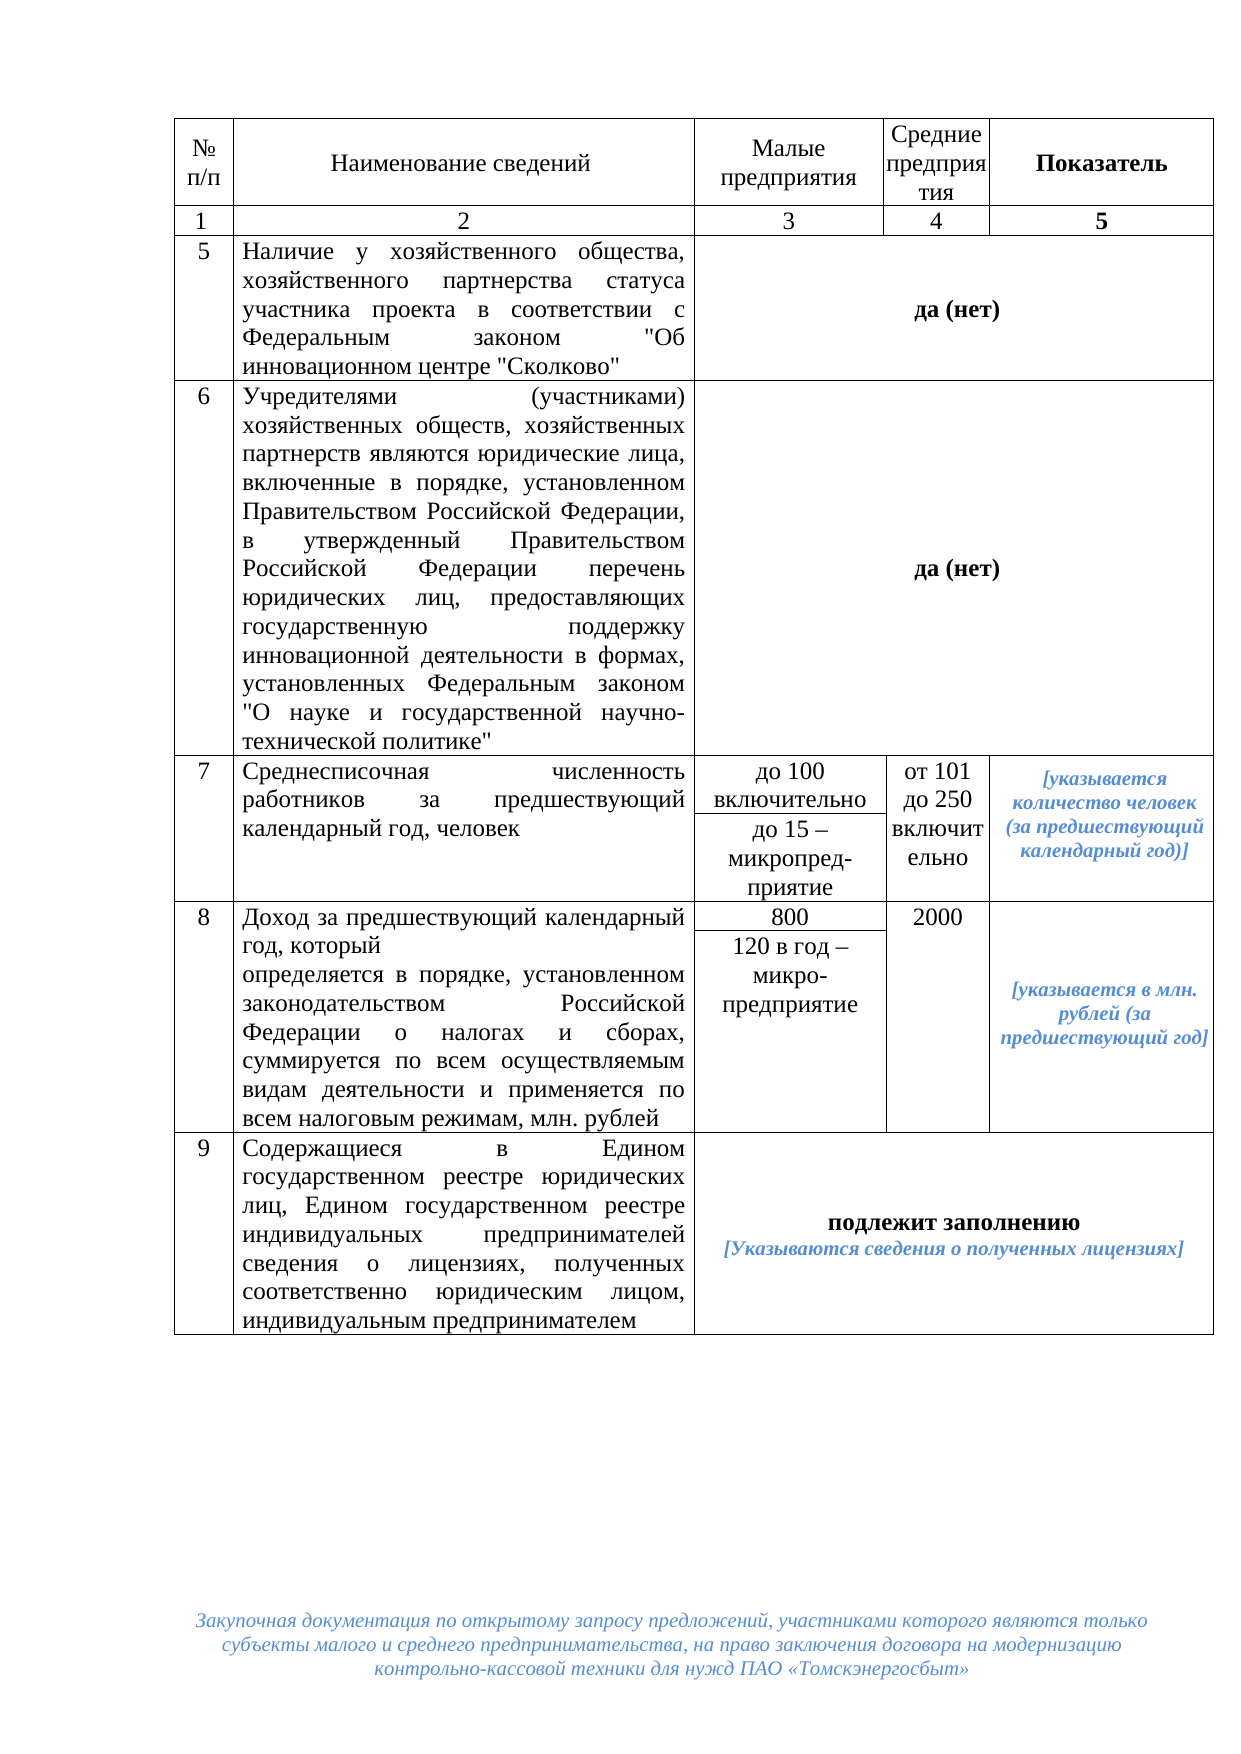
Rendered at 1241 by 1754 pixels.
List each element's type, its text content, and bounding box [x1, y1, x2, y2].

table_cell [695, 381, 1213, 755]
table_header Средние предприятия [884, 119, 989, 205]
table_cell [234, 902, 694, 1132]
table_cell 5 [990, 206, 1213, 235]
table_header № п/п [175, 119, 233, 205]
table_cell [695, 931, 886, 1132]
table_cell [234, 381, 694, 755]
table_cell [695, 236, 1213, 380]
table_header Показатель [990, 119, 1213, 205]
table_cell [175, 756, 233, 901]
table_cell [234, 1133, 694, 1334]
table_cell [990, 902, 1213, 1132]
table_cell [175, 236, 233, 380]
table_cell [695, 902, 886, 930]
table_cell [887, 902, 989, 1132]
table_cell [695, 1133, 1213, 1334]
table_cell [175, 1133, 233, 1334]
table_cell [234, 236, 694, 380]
table_header Малые предприятия [695, 119, 883, 205]
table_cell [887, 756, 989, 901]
table_cell 3 [695, 206, 883, 235]
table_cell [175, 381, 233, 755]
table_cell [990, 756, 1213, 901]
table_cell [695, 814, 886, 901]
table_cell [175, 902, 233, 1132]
table_header Наименование сведений 2 [234, 119, 694, 205]
table_cell 1 3 [175, 206, 233, 235]
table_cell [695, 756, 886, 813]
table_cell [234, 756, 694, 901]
table_cell 2 [234, 206, 694, 235]
table_cell 4 [884, 206, 989, 235]
